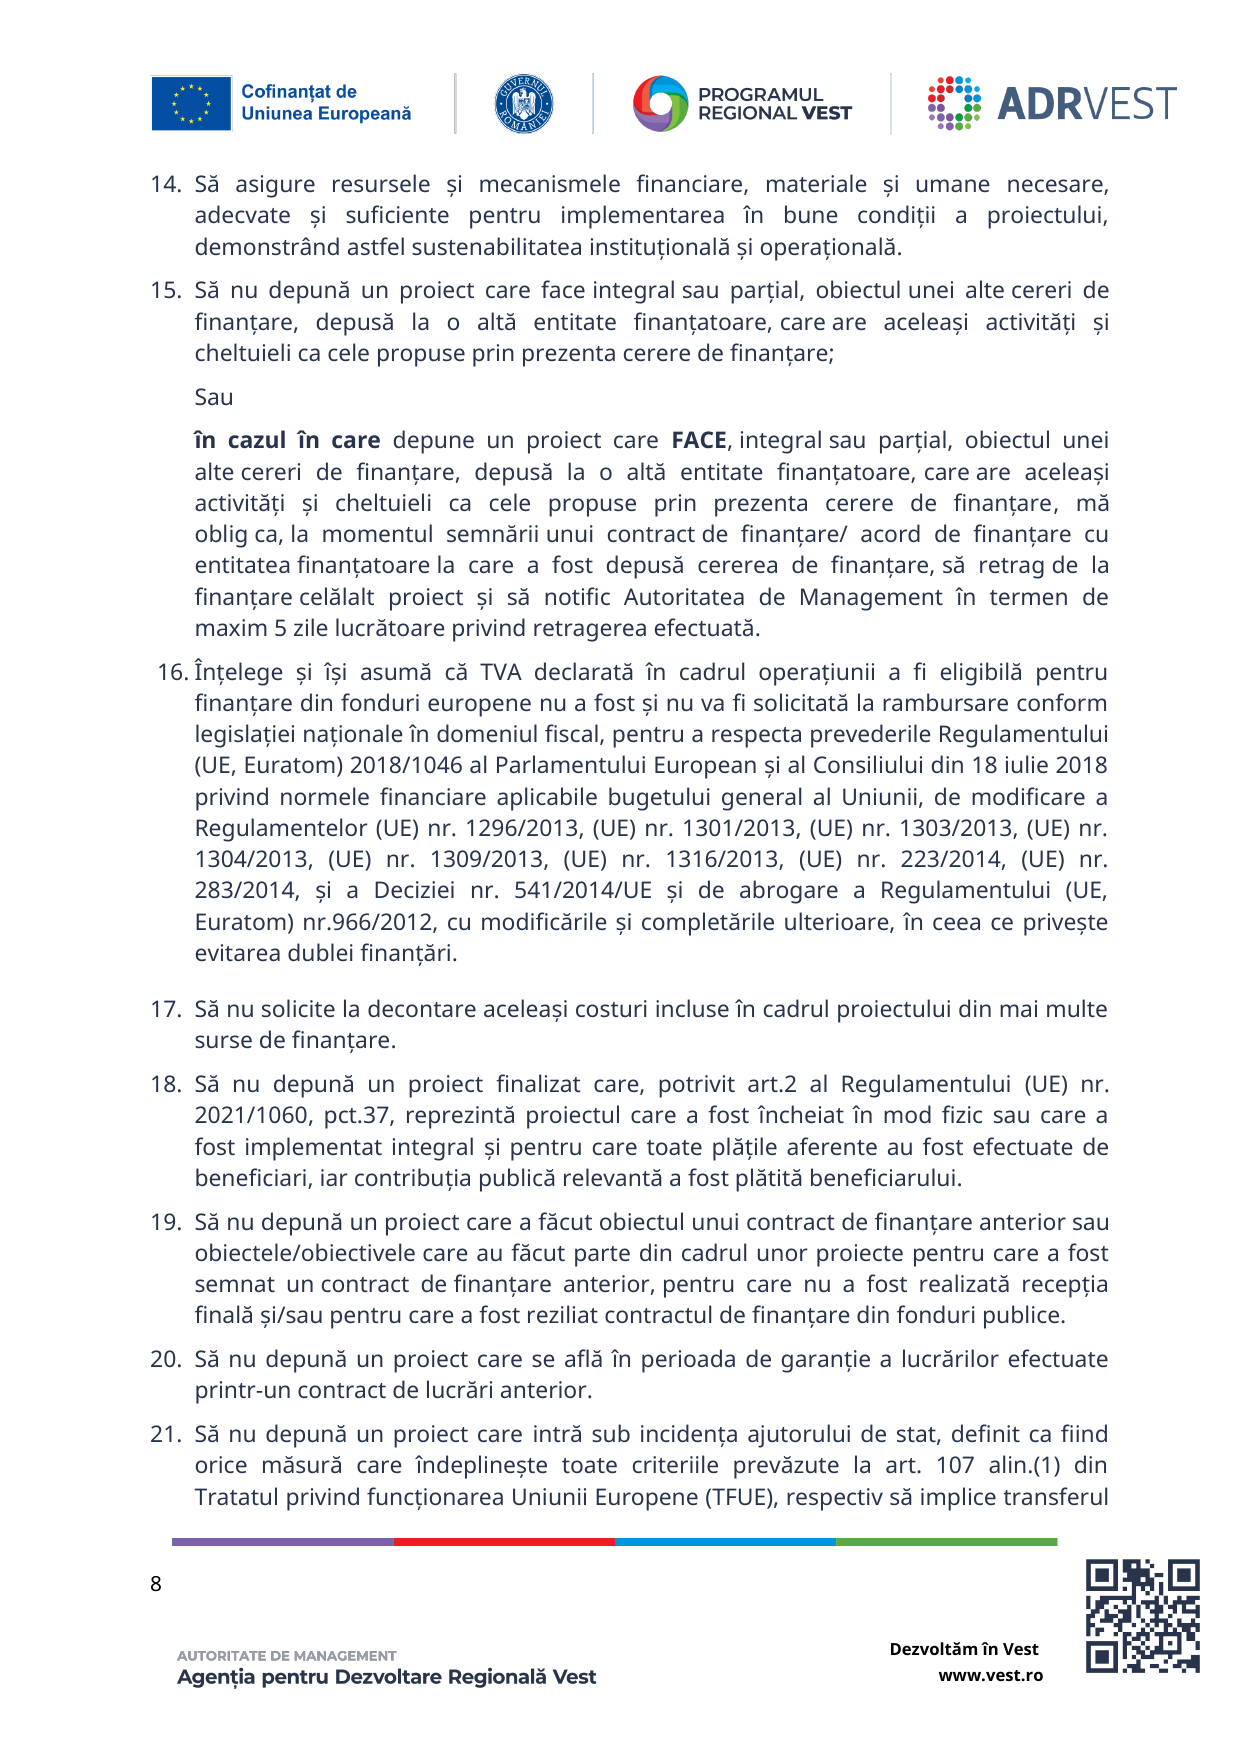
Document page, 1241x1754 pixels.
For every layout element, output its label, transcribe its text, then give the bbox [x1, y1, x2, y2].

list Să nu depună un proiect care a făcut obiectul unui contract de finanțare anterior sau obiectele/obiectivele care au făcut parte din cadrul unor proiecte pentru care a fost semnat un contract de finanțare anterior, pentru care nu a fost realizată recepția finală și/sau pentru care a fost reziliat contractul de finanțare din fonduri publice. [150, 1206, 1110, 1331]
picture [837, 1538, 1117, 1546]
list Înțelege și își asumă că TVA declarată în cadrul operațiunii a fi eligibilă pentru finanțare din fonduri europene nu a fost și nu va fi solicitată la rambursare conform legislației naționale în domeniul fiscal, pentru a respecta prevederile Regulamentului (UE, Euratom) 2018/1046 al Parlamentului European și al Consiliului din 18 iulie 2018 privind normele financiare aplicabile bugetului general al Uniunii, de modificare a Regulamentelor (UE) nr. 1296/2013, (UE) nr. 1301/2013, (UE) nr. 1303/2013, (UE) nr. 1304/2013, (UE) nr. 1309/2013, (UE) nr. 1316/2013, (UE) nr. 223/2014, (UE) nr. 283/2014, și a Deciziei nr. 541/2014/UE și de abrogare a Regulamentului (UE, Euratom) nr.966/2012, cu modificările și completările ulterioare, în ceea ce privește evitarea dublei finanțări. [157, 656, 1110, 968]
picture [1077, 1551, 1208, 1682]
list Să nu solicite la decontare aceleași costuri incluse în cadrul proiectului din mai multe surse de finanțare. [150, 993, 1110, 1056]
list Să asigure resursele și mecanismele financiare, materiale și umane necesare, adecvate și suficiente pentru implementarea în bune condiții a proiectului, demonstrând astfel sustenabilitatea instituţională și operaţională. [150, 168, 1110, 262]
list Sau [194, 381, 1110, 412]
list Să nu depună un proiect care face integral sau parțial, obiectul unei alte cereri de finanțare, depusă la o altă entitate finanțatoare, care are aceleași activități și cheltuieli ca cele propuse prin prezenta cerere de finanțare; [150, 274, 1110, 368]
list Să nu depună un proiect finalizat care, potrivit art.2 al Regulamentului (UE) nr. 2021/1060, pct.37, reprezintă proiectul care a fost încheiat în mod fizic sau care a fost implementat integral și pentru care toate plățile aferente au fost efectuate de beneficiari, iar contribuția publică relevantă a fost plătită beneficiarului. [150, 1068, 1110, 1193]
list Să nu depună un proiect care se află în perioada de garanție a lucrărilor efectuate printr-un contract de lucrări anterior. [150, 1343, 1110, 1406]
text în cazul în care depune un proiect care FACE, integral sau parțial, obiectul unei alte cereri de finanțare, depusă la o altă entitate finanțatoare, care are aceleași activități și cheltuieli ca cele propuse prin prezenta cerere de finanțare, mă oblig ca, la momentul semnării unui contract de finanțare/ acord de finanțare cu entitatea finanțatoare la care a fost depusă cererea de finanțare, să retrag de la finanțare celălalt proiect și să notific Autoritatea de Management în termen de maxim 5 zile lucrătoare privind retragerea efectuată. [194, 424, 1110, 643]
picture [112, 1538, 614, 1546]
picture [150, 73, 1177, 134]
